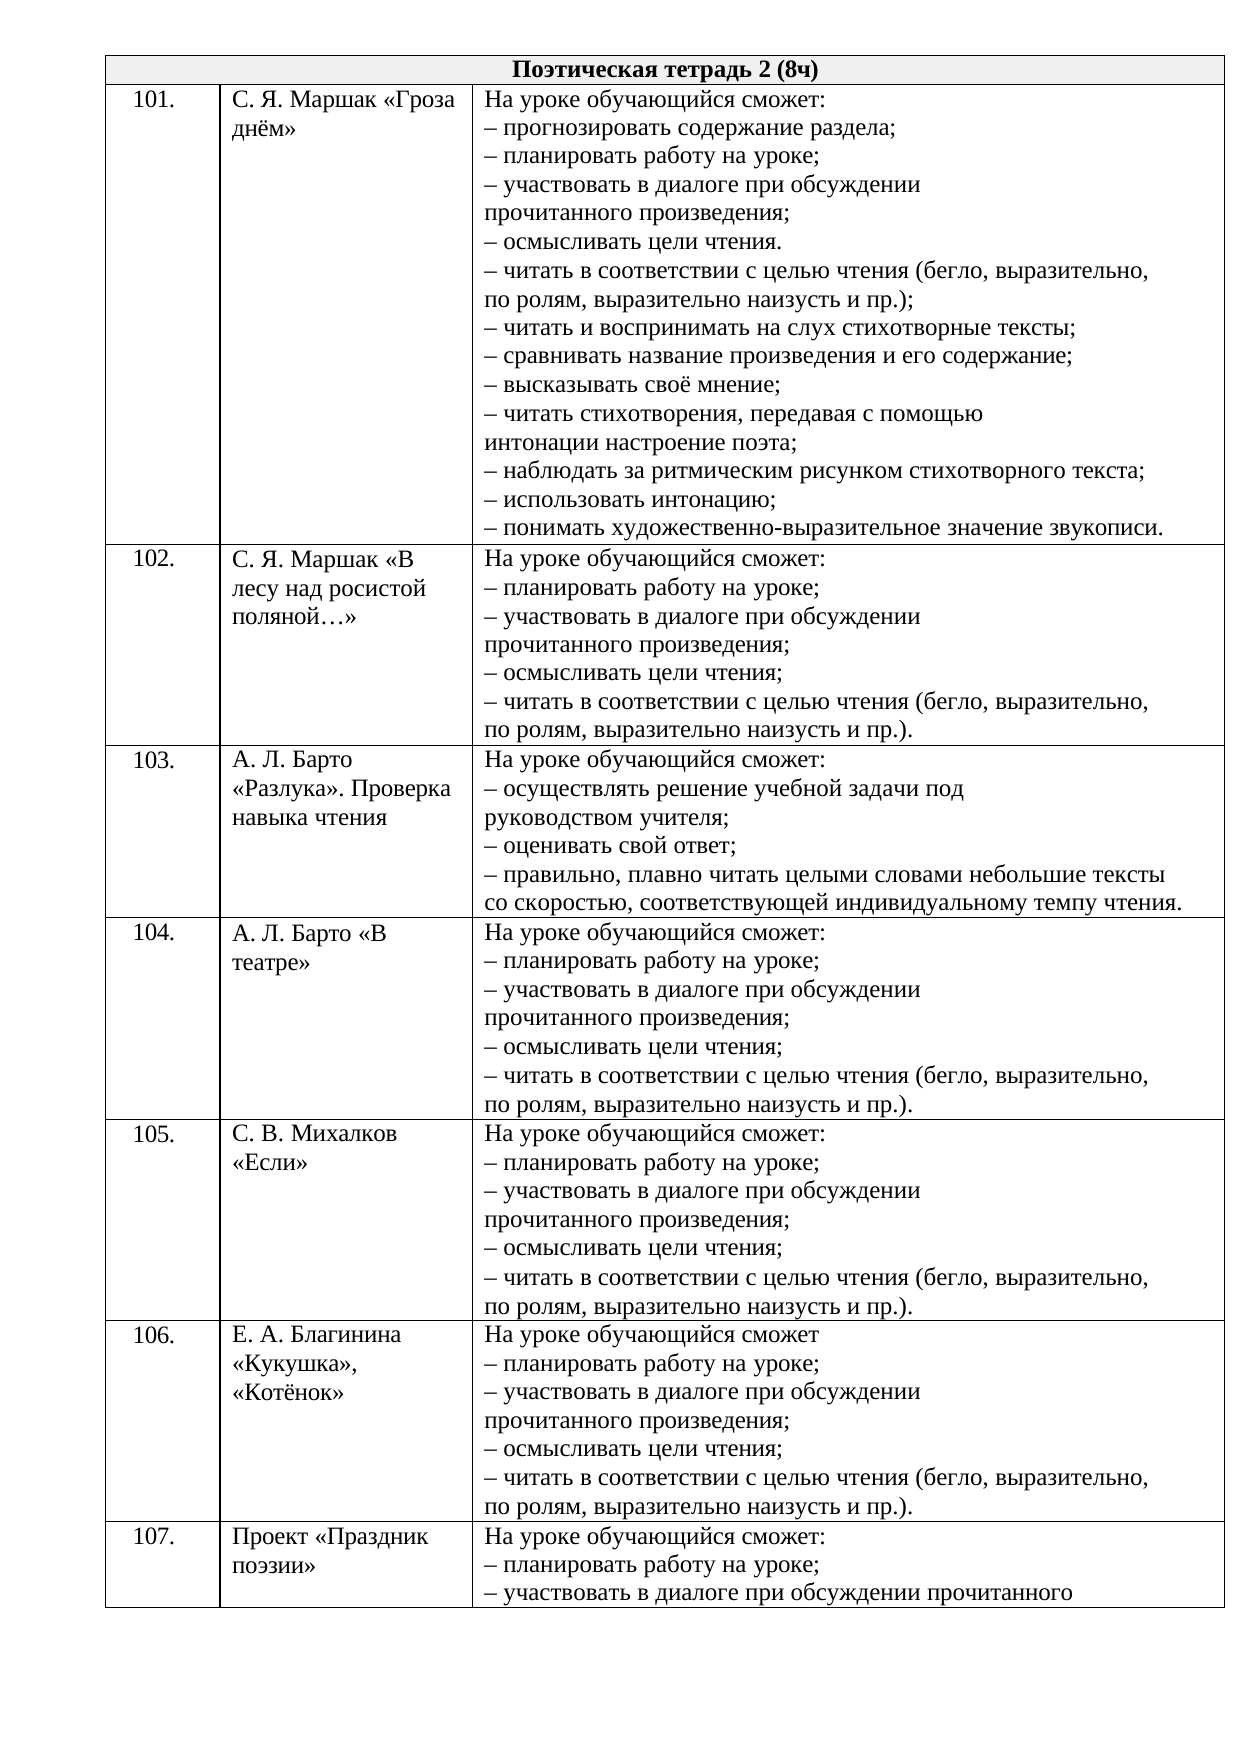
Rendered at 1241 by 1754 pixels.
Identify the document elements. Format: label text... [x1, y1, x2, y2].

table_cell На уроке обучающийся сможет: осуществлять решение учебной задачи под руководством учителя; оценивать свой ответ; правильно, плавно читать целыми словами небольшие тексты со скоростью, соответствующей индивидуальному темпу чтения. [473, 746, 1224, 917]
table_cell На уроке обучающийся сможет планировать работу на уроке; участвовать в диалоге при обсуждении прочитанного произведения; осмысливать цели чтения; читать в соответствии с целью чтения (бегло, выразительно, по ролям, выразительно наизусть и пр.). [473, 1321, 1224, 1521]
table_cell С. В. Михалков «Если» [221, 1120, 472, 1320]
table_cell 106. [106, 1321, 219, 1521]
table_header Поэтическая тетрадь 2 (8ч) [106, 56, 1224, 84]
table_cell На уроке обучающийся сможет: планировать работу на уроке; участвовать в диалоге при обсуждении прочитанного произведения; осмысливать цели чтения; читать в соответствии с целью чтения (бегло, выразительно, по ролям, выразительно наизусть и пр.). [473, 1120, 1224, 1320]
table_cell С. Я. Маршак «Гроза днём» [221, 85, 472, 543]
table_cell На уроке обучающийся сможет: прогнозировать содержание раздела; планировать работу на уроке; участвовать в диалоге при обсуждении прочитанного произведения; осмысливать цели чтения. читать в соответствии с целью чтения (бегло, выразительно, по ролям, выразительно наизусть и пр.); читать и воспринимать на слух стихотворные тексты; сравнивать название произведения и его содержание; высказывать своё мнение; читать стихотворения, передавая с помощью интонации настроение поэта; наблюдать за ритмическим рисунком стихотворного текста; использовать интонацию; понимать художественно-выразительное значение звукописи. [473, 85, 1224, 543]
table_cell 101. [106, 85, 219, 543]
table_cell С. Я. Маршак «В лесу над росистой поляной…» [221, 545, 472, 745]
table_cell Е. А. Благинина «Кукушка», «Котёнок» [221, 1321, 472, 1521]
table_cell 102. [106, 545, 219, 745]
table_cell На уроке обучающийся сможет: планировать работу на уроке; участвовать в диалоге при обсуждении прочитанного произведения; осмысливать цели чтения; читать в соответствии с целью чтения (бегло, выразительно, по ролям, выразительно наизусть и пр.). [473, 545, 1224, 745]
table_cell А. Л. Барто «Разлука». Проверка навыка чтения [221, 746, 472, 917]
table_cell На уроке обучающийся сможет: планировать работу на уроке; участвовать в диалоге при обсуждении прочитанного [473, 1522, 1224, 1607]
table_cell 103. [106, 746, 219, 917]
table_cell 107. [106, 1522, 219, 1607]
table_cell 104. [106, 918, 219, 1119]
table_cell На уроке обучающийся сможет: планировать работу на уроке; участвовать в диалоге при обсуждении прочитанного произведения; осмысливать цели чтения; читать в соответствии с целью чтения (бегло, выразительно, по ролям, выразительно наизусть и пр.). [473, 918, 1224, 1119]
table_cell А. Л. Барто «В театре» [221, 918, 472, 1119]
table_cell 105. [106, 1120, 219, 1320]
table_cell Проект «Праздник поэзии» [221, 1522, 472, 1607]
